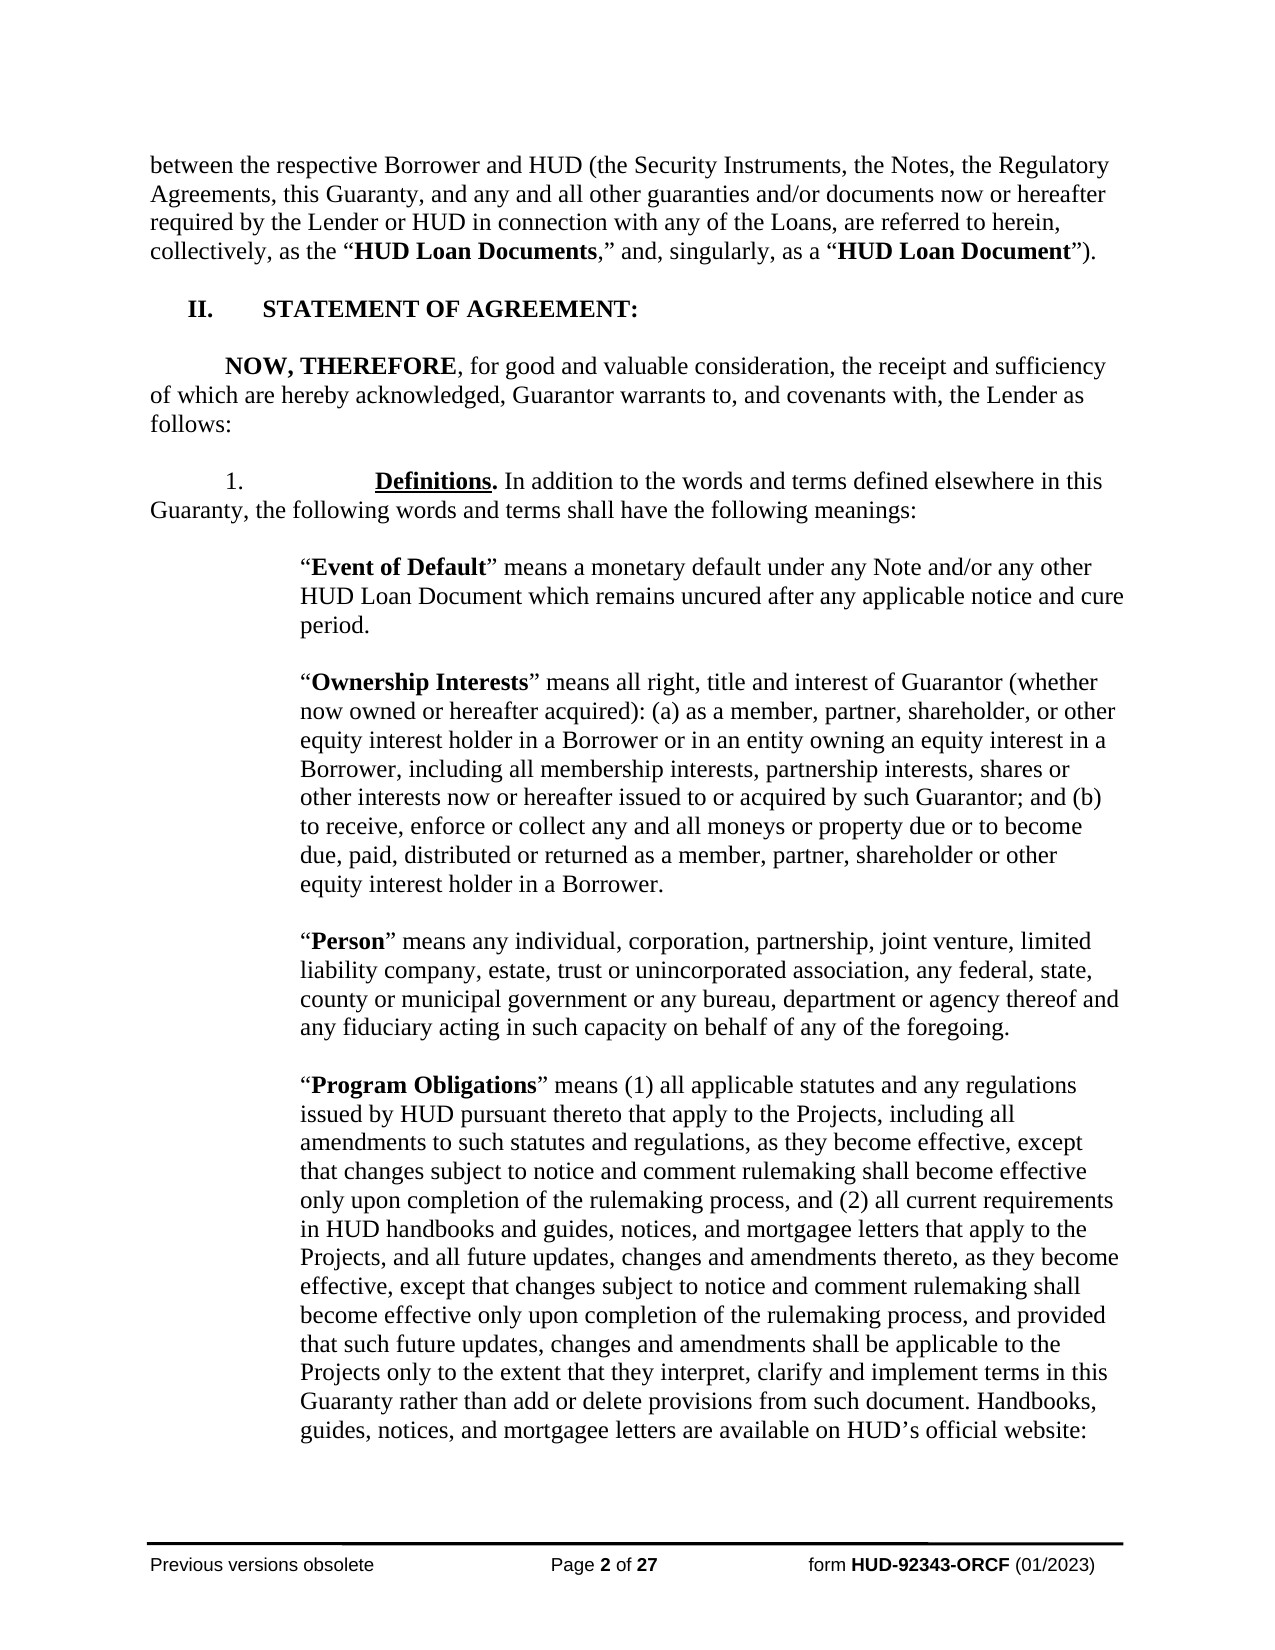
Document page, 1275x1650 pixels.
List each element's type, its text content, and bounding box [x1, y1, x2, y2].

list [150, 150, 1125, 265]
list “Person” means any individual, corporation, partnership, joint venture, limited liability company, estate, trust or unincorporated association, any federal, state, county or municipal government or any bureau, department or agency thereof and any fiduciary acting in such capacity on behalf of any of the foregoing. [300, 926, 1125, 1041]
text Definitions. In addition to the words and terms defined elsewhere in this Guaranty, the following words and terms shall have the following meanings: [150, 466, 1125, 524]
list STATEMENT OF AGREEMENT: [187, 294, 1125, 322]
text NOW, THEREFORE, for good and valuable consideration, the receipt and sufficiency of which are hereby acknowledged, Guarantor warrants to, and covenants with, the Lender as follows: [150, 351, 1125, 437]
list “Ownership Interests” means all right, title and interest of Guarantor (whether now owned or hereafter acquired): (a) as a member, partner, shareholder, or other equity interest holder in a Borrower or in an entity owning an equity interest in a Borrower, including all membership interests, partnership interests, shares or other interests now or hereafter issued to or acquired by such Guarantor; and (b) to receive, enforce or collect any and all moneys or property due or to become due, paid, distributed or returned as a member, partner, shareholder or other equity interest holder in a Borrower. [300, 667, 1125, 897]
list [300, 1070, 1125, 1444]
list “Event of Default” means a monetary default under any Note and/or any other HUD Loan Document which remains uncured after any applicable notice and cure period. [300, 552, 1125, 639]
